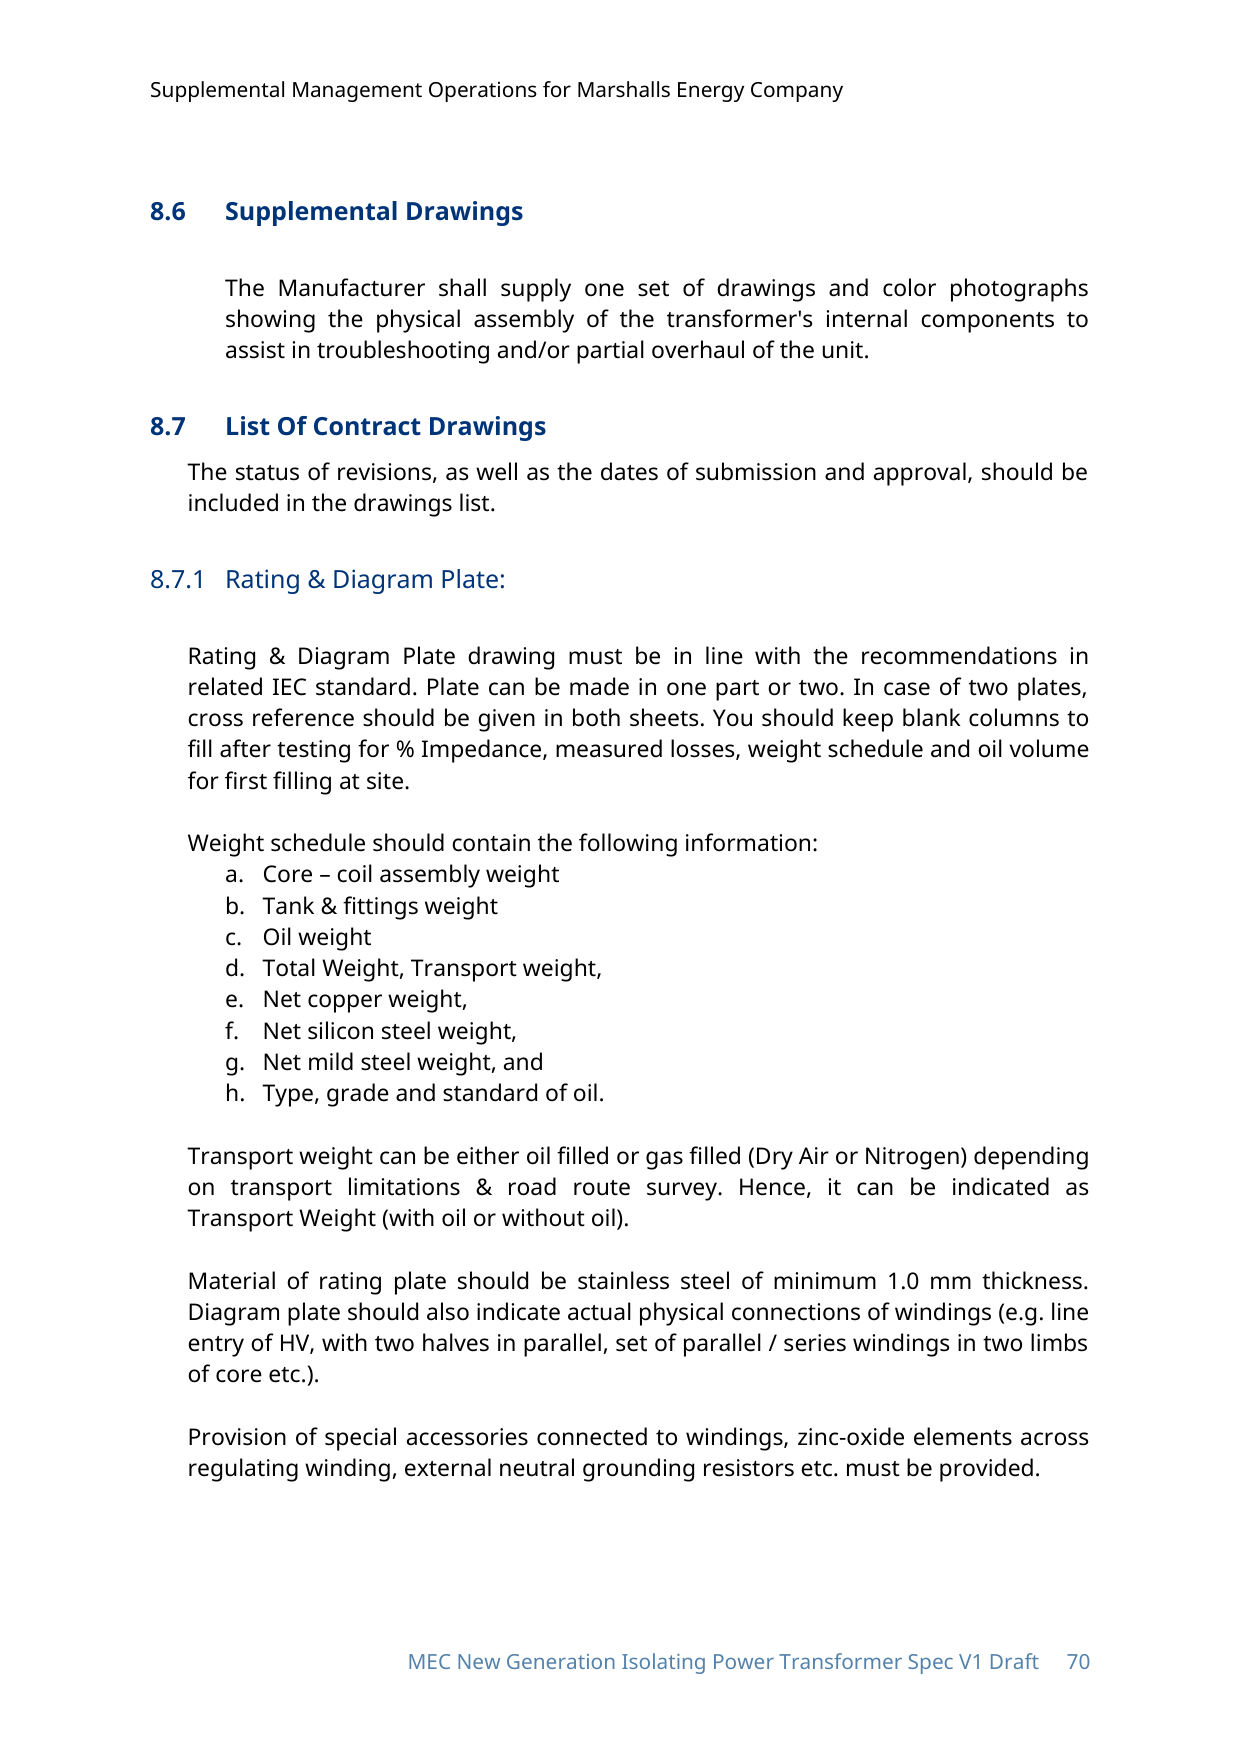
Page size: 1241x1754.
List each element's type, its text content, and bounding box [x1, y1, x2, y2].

text Weight schedule should contain the following information: [187, 827, 1090, 858]
list Core – coil assembly weight [225, 858, 1090, 890]
subtitle Supplemental Drawings [150, 194, 1090, 228]
list Net silicon steel weight, [225, 1015, 1090, 1046]
text The status of revisions, as well as the dates of submission and approval, should be included in the drawings list. [187, 456, 1090, 518]
list Type, grade and standard of oil. [225, 1077, 1090, 1108]
list Total Weight, Transport weight, [225, 952, 1090, 983]
list Oil weight [225, 921, 1090, 952]
subtitle Rating & Diagram Plate: [150, 562, 1090, 596]
text Material of rating plate should be stainless steel of minimum 1.0 mm thickness. Diagram plate should also indicate actual physical connections of windings (e.g. line entry of HV, with two halves in parallel, set of parallel / series windings in two limbs of core etc.). [187, 1265, 1090, 1390]
text Provision of special accessories connected to windings, zinc-oxide elements across regulating winding, external neutral grounding resistors etc. must be provided. [187, 1421, 1090, 1483]
subtitle List Of Contract Drawings [150, 409, 1090, 443]
text Rating & Diagram Plate drawing must be in line with the recommendations in related IEC standard. Plate can be made in one part or two. In case of two plates, cross reference should be given in both sheets. You should keep blank columns to fill after testing for % Impedance, measured losses, weight schedule and oil volume for first filling at site. [187, 640, 1090, 796]
text The Manufacturer shall supply one set of drawings and color photographs showing the physical assembly of the transformer's internal components to assist in troubleshooting and/or partial overhaul of the unit. [225, 272, 1090, 365]
list Net copper weight, [225, 983, 1090, 1015]
text Transport weight can be either oil filled or gas filled (Dry Air or Nitrogen) depending on transport limitations & road route survey. Hence, it can be indicated as Transport Weight (with oil or without oil). [187, 1140, 1090, 1233]
list Net mild steel weight, and [225, 1046, 1090, 1077]
list Tank & fittings weight [225, 890, 1090, 921]
